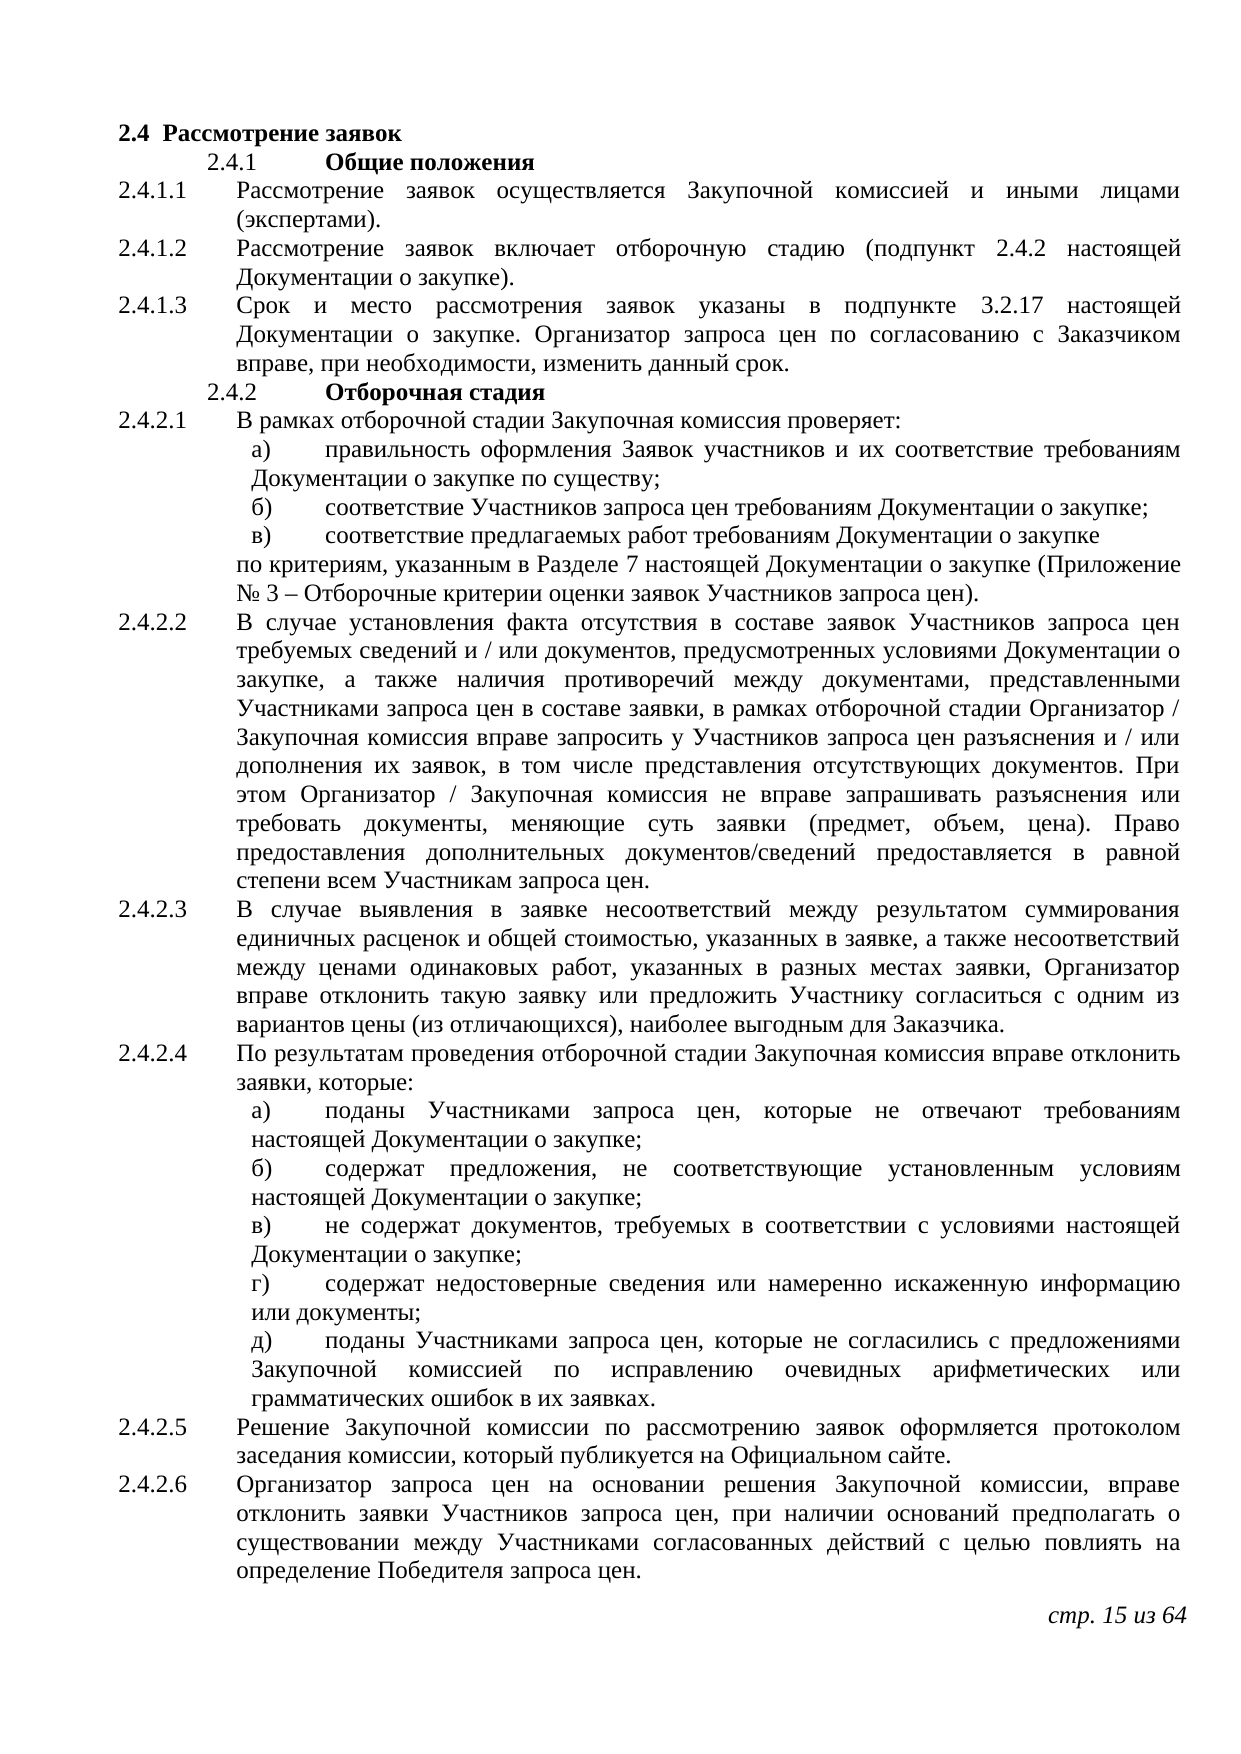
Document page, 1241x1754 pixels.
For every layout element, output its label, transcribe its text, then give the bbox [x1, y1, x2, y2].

list Рассмотрение заявок включает отборочную стадию (подпункт 2.4.2 настоящей Документации о закупке). [118, 233, 1181, 291]
list содержат недостоверные сведения или намеренно искаженную информацию или документы; [251, 1268, 1181, 1326]
list содержат предложения, не соответствующие установленным условиям настоящей Документации о закупке; [251, 1153, 1181, 1211]
list правильность оформления Заявок участников и их соответствие требованиям Документации о закупке по существу; [251, 434, 1181, 492]
list Рассмотрение заявок осуществляется Закупочной комиссией и иными лицами (экспертами). [118, 176, 1181, 233]
list Общие положения [207, 147, 1181, 176]
list В случае выявления в заявке несоответствий между результатом суммирования единичных расценок и общей стоимостью, указанных в заявке, а также несоответствий между ценами одинаковых работ, указанных в разных местах заявки, Организатор вправе отклонить такую заявку или предложить Участнику согласиться с одним из вариантов цены (из отличающихся), наиболее выгодным для Заказчика. [118, 894, 1181, 1038]
list В случае установления факта отсутствия в составе заявок Участников запроса цен требуемых сведений и / или документов, предусмотренных условиями Документации о закупке, а также наличия противоречий между документами, представленными Участниками запроса цен в составе заявки, в рамках отборочной стадии Организатор / Закупочная комиссия вправе запросить у Участников запроса цен разъяснения и / или дополнения их заявок, в том числе представления отсутствующих документов. При этом Организатор / Закупочная комиссия не вправе запрашивать разъяснения или требовать документы, меняющие суть заявки (предмет, объем, цена). Право предоставления дополнительных документов/сведений предоставляется в равной степени всем Участникам запроса цен. [118, 607, 1181, 894]
list поданы Участниками запроса цен, которые не согласились с предложениями Закупочной комиссией по исправлению очевидных арифметических или грамматических ошибок в их заявках. [251, 1326, 1181, 1412]
list В рамках отборочной стадии Закупочная комиссия проверяет: [118, 406, 1181, 434]
list не содержат документов, требуемых в соответствии с условиями настоящей Документации о закупке; [251, 1211, 1181, 1268]
subtitle Рассмотрение заявок [118, 118, 1181, 147]
list соответствие предлагаемых работ требованиям Документации о закупке [251, 521, 1181, 549]
list Срок и место рассмотрения заявок указаны в подпункте 3.2.18 настоящей Документации о закупке. Организатор запроса цен по согласованию с Заказчиком вправе, при необходимости, изменить данный срок. [118, 291, 1181, 377]
list по критериям, указанным в Разделе 7 настоящей Документации о закупке (Приложение № 3 – Отборочные критерии оценки заявок Участников запроса цен). [236, 549, 1181, 607]
list Организатор запроса цен на основании решения Закупочной комиссии, вправе отклонить заявки Участников запроса цен, при наличии оснований предполагать о существовании между Участниками согласованных действий с целью повлиять на определение Победителя запроса цен. [118, 1469, 1181, 1584]
list поданы Участниками запроса цен, которые не отвечают требованиям настоящей Документации о закупке; [251, 1096, 1181, 1153]
list Отборочная стадия [207, 377, 1181, 406]
list соответствие Участников запроса цен требованиям Документации о закупке; [251, 492, 1181, 521]
list Решение Закупочной комиссии по рассмотрению заявок оформляется протоколом заседания комиссии, который публикуется на Официальном сайте. [118, 1412, 1181, 1469]
list По результатам проведения отборочной стадии Закупочная комиссия вправе отклонить заявки, которые: [118, 1038, 1181, 1096]
